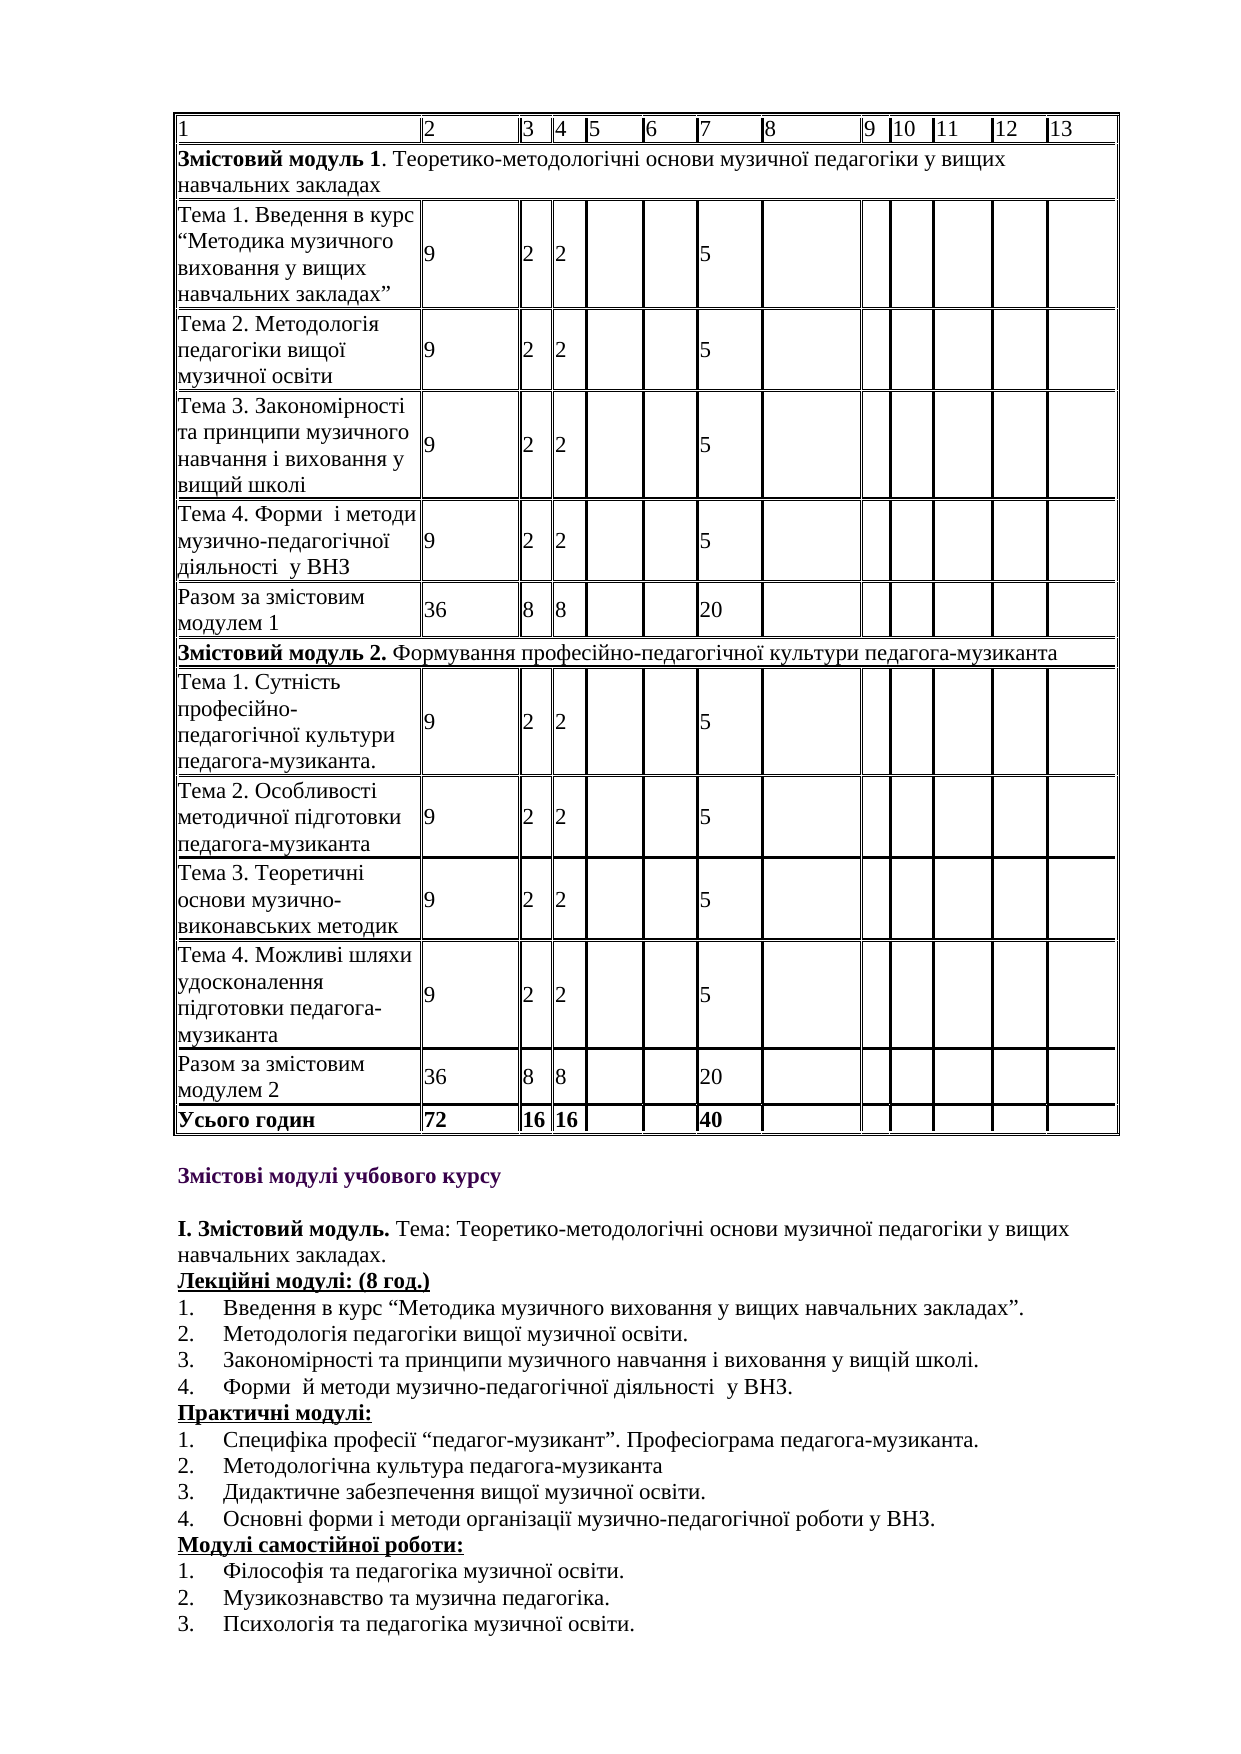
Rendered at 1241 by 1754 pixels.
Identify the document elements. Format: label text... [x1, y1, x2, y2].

table_cell 16 [520, 1106, 553, 1132]
table_cell [994, 583, 1046, 636]
table_cell Тема 2. Особливості методичної підготовки педагога-музиканта [175, 774, 421, 856]
table_cell [892, 777, 932, 856]
table_cell 5 [699, 669, 761, 774]
table_cell 8 [554, 1050, 585, 1103]
table_cell [588, 859, 642, 938]
table_cell [892, 310, 932, 389]
table_cell [892, 583, 932, 636]
table_cell [586, 1106, 643, 1132]
table_cell 20 [699, 583, 761, 636]
table_cell [863, 201, 889, 306]
table_cell Тема 2. Методологія педагогіки вищої музичної освіти [177, 306, 420, 389]
table_cell [645, 583, 696, 636]
table_cell [935, 201, 991, 306]
table_cell 2 [554, 942, 585, 1047]
table_cell 4 [553, 116, 586, 142]
table_cell [892, 942, 932, 1047]
table_cell [764, 501, 860, 579]
table_cell [1049, 497, 1117, 579]
text 4. Основні форми і методи організації музично-педагогічної роботи у ВНЗ. [177, 1505, 1181, 1531]
table_cell [588, 942, 642, 1047]
table_cell Усього годин [175, 1103, 421, 1132]
table_cell 5 [699, 859, 761, 938]
table_cell [892, 669, 932, 774]
table_cell [645, 310, 696, 389]
table_cell [863, 669, 889, 774]
table_cell [764, 583, 860, 636]
table_cell [588, 1050, 642, 1103]
text 2. Методологія педагогіки вищої музичної освіти. [177, 1320, 1181, 1347]
table_cell [1049, 1047, 1117, 1103]
table_cell 5 [586, 114, 643, 142]
table_cell [892, 1050, 932, 1103]
table_cell 72 [421, 1103, 520, 1132]
table_cell Тема 4. Форми і методи музично-педагогічної діяльності у ВНЗ [177, 497, 420, 579]
table_cell 5 [699, 310, 761, 389]
table_cell Тема 1. Сутність професійно-педагогічної культури педагога-музиканта. [177, 665, 420, 774]
table_cell 2 [522, 669, 551, 774]
table_cell [1049, 306, 1117, 389]
table_cell 8 [554, 583, 585, 636]
table_cell [645, 1050, 696, 1103]
table_cell [645, 859, 696, 938]
text 2. Методологічна культура педагога-музиканта [177, 1452, 1181, 1478]
table_cell 36 [423, 1050, 518, 1103]
table_cell 2 [522, 777, 551, 856]
table_cell 8 [762, 116, 862, 142]
text 3. Дидактичне забезпечення вищої музичної освіти. [177, 1478, 1181, 1505]
table_cell [764, 777, 860, 856]
table_cell [994, 310, 1046, 389]
table_cell [1047, 774, 1118, 856]
table_cell 9 [423, 942, 518, 1047]
table_cell [994, 201, 1046, 306]
table_cell 2 [522, 942, 551, 1047]
text 1. Специфіка професії “педагог-музикант”. Професіограма педагога-музиканта. [177, 1426, 1181, 1452]
table_cell 9 [423, 777, 518, 856]
table_cell 8 [522, 1050, 551, 1103]
table_cell Тема 1. Введення в курс “Методика музичного виховання у вищих навчальних закладах” [175, 198, 421, 306]
table_cell 5 [699, 501, 761, 579]
table_cell [935, 669, 991, 774]
table_cell [935, 1050, 991, 1103]
table_cell [863, 310, 889, 389]
table_cell [1047, 198, 1118, 306]
text 3. Психологія та педагогіка музичної освіти. [177, 1610, 1181, 1636]
table_cell [645, 201, 696, 306]
text Практичні модулі: [177, 1399, 1181, 1426]
table_cell 9 [423, 669, 518, 774]
table_cell [994, 942, 1046, 1047]
table_cell [764, 201, 860, 306]
table_cell 16 [553, 1106, 586, 1132]
table_cell 5 [699, 201, 761, 306]
table_cell 40 [697, 1106, 762, 1132]
table_cell 5 [699, 777, 761, 856]
table_cell [588, 669, 642, 774]
table_cell 9 [423, 859, 518, 938]
table_cell [588, 777, 642, 856]
table_cell [994, 777, 1046, 856]
table_cell [645, 669, 696, 774]
text 2. Музикознавство та музична педагогіка. [177, 1584, 1181, 1610]
table_cell [935, 777, 991, 856]
table_cell [764, 392, 860, 497]
table_cell 9 [423, 501, 518, 579]
table_cell [1049, 665, 1117, 774]
table_cell 2 [522, 501, 551, 579]
table_cell [1049, 856, 1117, 938]
table_cell 2 [554, 669, 585, 774]
table_cell [994, 859, 1046, 938]
table_cell [863, 859, 889, 938]
table_cell 7 [697, 114, 762, 142]
table_cell [588, 392, 642, 497]
table_cell [890, 1106, 933, 1132]
table_cell 9 [423, 310, 518, 389]
table_cell Тема 4. Можливі шляхи удосконалення підготовки педагога-музиканта [177, 938, 420, 1047]
table_cell [645, 392, 696, 497]
table_cell 2 [522, 392, 551, 497]
table_cell [1049, 938, 1117, 1047]
table_cell [764, 942, 860, 1047]
text Модулі самостійної роботи: [177, 1531, 1181, 1557]
table_cell Разом за змістовим модулем 2 [177, 1047, 420, 1103]
table_cell Тема 3. Теоретичні основи музично-виконавських методик [177, 856, 420, 938]
table_cell 10 [890, 116, 933, 142]
table_cell [935, 501, 991, 579]
table_cell [935, 392, 991, 497]
table_cell 20 [699, 1050, 761, 1103]
table_cell 2 [522, 310, 551, 389]
table_cell [764, 1050, 860, 1103]
table_cell [863, 392, 889, 497]
table_cell [863, 501, 889, 579]
table_cell 5 [699, 392, 761, 497]
text 1. Філософія та педагогіка музичної освіти. [177, 1557, 1181, 1584]
table_cell [935, 583, 991, 636]
table_cell [935, 859, 991, 938]
table_cell [992, 1106, 1047, 1132]
table_cell [1049, 580, 1117, 636]
table_cell 2 [554, 201, 585, 306]
table_cell 5 [699, 942, 761, 1047]
text I. Змістовий модуль. Тема: Теоретико-методологічні основи музичної педагогіки у вищих навчальних закладах. [177, 1215, 1181, 1267]
table_cell [935, 310, 991, 389]
table_cell 2 [522, 201, 551, 306]
table_cell 36 [423, 583, 518, 636]
text 4. Форми й методи музично-педагогічної діяльності у ВНЗ. [177, 1373, 1181, 1399]
table_cell [994, 669, 1046, 774]
table_cell [588, 201, 642, 306]
table_cell [588, 310, 642, 389]
table_cell 9 [423, 201, 518, 306]
table_cell 3 [520, 116, 553, 142]
table_cell [1047, 389, 1118, 497]
table_cell 2 [554, 859, 585, 938]
table_cell [1047, 1103, 1118, 1132]
table_cell 6 [643, 114, 697, 142]
table_cell [892, 859, 932, 938]
table_cell Змістовий модуль 2. Формування професійно-педагогічної культури педагога-музиканта [175, 636, 1118, 665]
table_cell 2 [554, 310, 585, 389]
table_cell [764, 859, 860, 938]
table_cell 9 [423, 392, 518, 497]
table_cell 2 [554, 777, 585, 856]
table_cell [994, 392, 1046, 497]
table_cell [588, 583, 642, 636]
table_cell [588, 501, 642, 579]
table_cell [643, 1106, 697, 1132]
text 1. Введення в курс “Методика музичного виховання у вищих навчальних закладах”. [177, 1294, 1181, 1320]
table_cell 2 [554, 501, 585, 579]
table_cell [762, 1106, 862, 1132]
table_cell [645, 777, 696, 856]
table_cell [645, 942, 696, 1047]
table_cell [994, 1050, 1046, 1103]
table_cell 11 [933, 116, 992, 142]
table_cell 2 [554, 392, 585, 497]
table_cell [994, 501, 1046, 579]
table_cell Разом за змістовим модулем 1 [177, 580, 420, 636]
table_cell Тема 3. Закономірності та принципи музичного навчання і виховання у вищий школі [175, 389, 421, 497]
table_cell [862, 1106, 890, 1132]
table_cell [863, 777, 889, 856]
table_cell 9 [862, 114, 890, 142]
text 3. Закономірності та принципи музичного навчання і виховання у вищій школі. [177, 1347, 1181, 1373]
table_cell 2 [421, 114, 520, 142]
table_cell [892, 392, 932, 497]
table_cell [933, 1106, 992, 1132]
table_cell 12 [992, 114, 1047, 142]
table_cell [892, 201, 932, 306]
table_cell [863, 942, 889, 1047]
table_cell [863, 1050, 889, 1103]
table_cell [645, 501, 696, 579]
table_cell [764, 310, 860, 389]
table_cell 1 [177, 116, 421, 142]
table_cell 2 [522, 859, 551, 938]
table_cell 8 [522, 583, 551, 636]
table_cell [863, 583, 889, 636]
text Лекційні модулі: (8 год.) [177, 1267, 1181, 1294]
text Змістові модулі учбового курсу [177, 1162, 1181, 1188]
table_cell 13 [1047, 116, 1117, 142]
table_cell Змістовий модуль 1. Теоретико-методологічні основи музичної педагогіки у вищих навчальних закладах [175, 142, 1118, 198]
table_cell [764, 669, 860, 774]
table_cell [935, 942, 991, 1047]
table_cell [892, 501, 932, 579]
